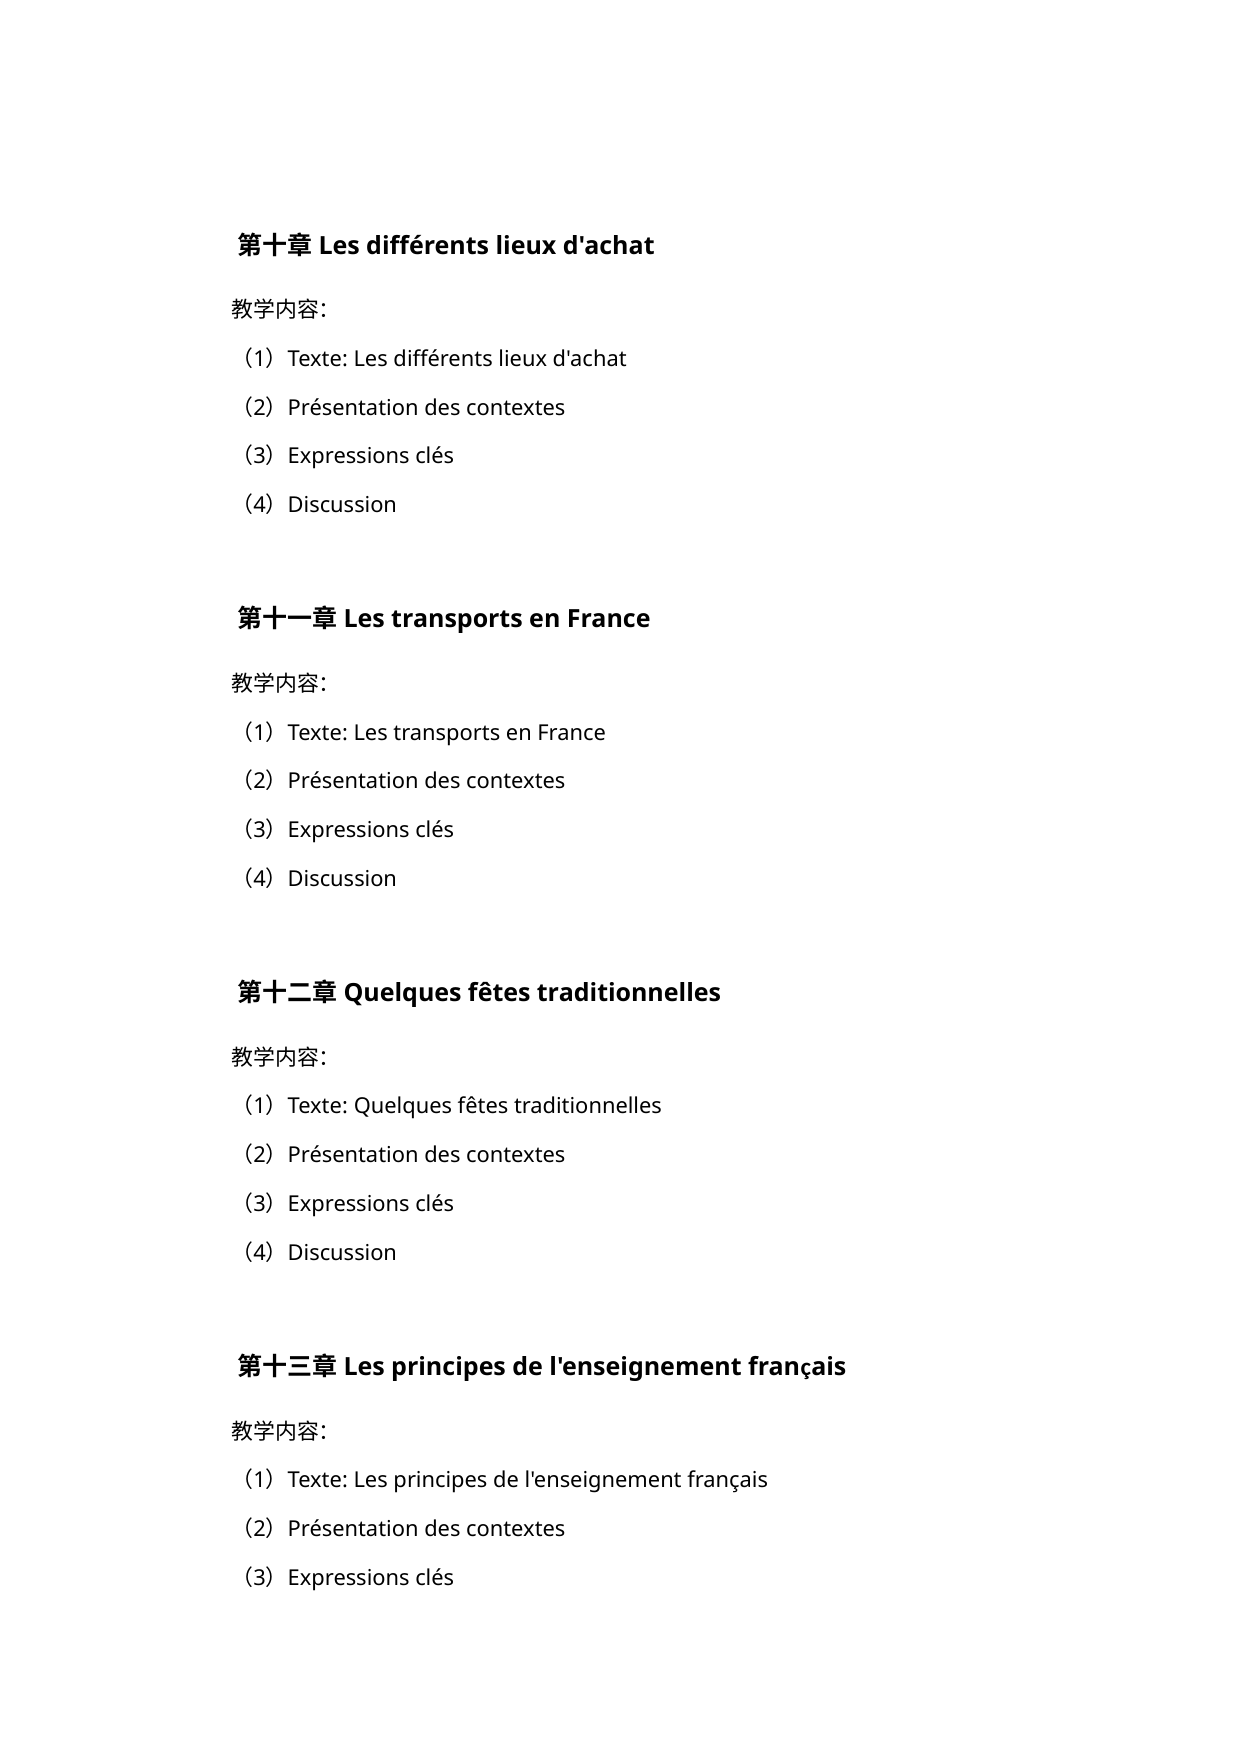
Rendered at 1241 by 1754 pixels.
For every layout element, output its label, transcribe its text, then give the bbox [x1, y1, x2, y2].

text （1）Texte: Les différents lieux d'achat [187, 341, 1053, 373]
text 第十三章 Les principes de l'enseignement français [187, 1332, 1053, 1397]
text （3）Expressions clés [187, 812, 1053, 844]
text 第十二章 Quelques fêtes traditionnelles [187, 958, 1053, 1023]
text 教学内容： [187, 1039, 1053, 1072]
text （2）Présentation des contextes [187, 389, 1053, 422]
text 第十章 Les différents lieux d'achat [187, 211, 1053, 276]
text （4）Discussion [187, 487, 1053, 519]
text （1）Texte: Les transports en France [187, 714, 1053, 747]
text （3）Expressions clés [187, 438, 1053, 471]
text （2）Présentation des contextes [187, 1137, 1053, 1169]
text （1）Texte: Quelques fêtes traditionnelles [187, 1088, 1053, 1121]
text （4）Discussion [187, 1234, 1053, 1267]
text （4）Discussion [187, 861, 1053, 893]
text （1）Texte: Les principes de l'enseignement français [187, 1462, 1053, 1494]
text （2）Présentation des contextes [187, 763, 1053, 796]
text 教学内容： [187, 292, 1053, 324]
text 教学内容： [187, 1413, 1053, 1446]
text 第十一章 Les transports en France [187, 584, 1053, 649]
text （3）Expressions clés [187, 1559, 1053, 1592]
text 教学内容： [187, 666, 1053, 698]
text （2）Présentation des contextes [187, 1511, 1053, 1543]
text （3）Expressions clés [187, 1186, 1053, 1218]
